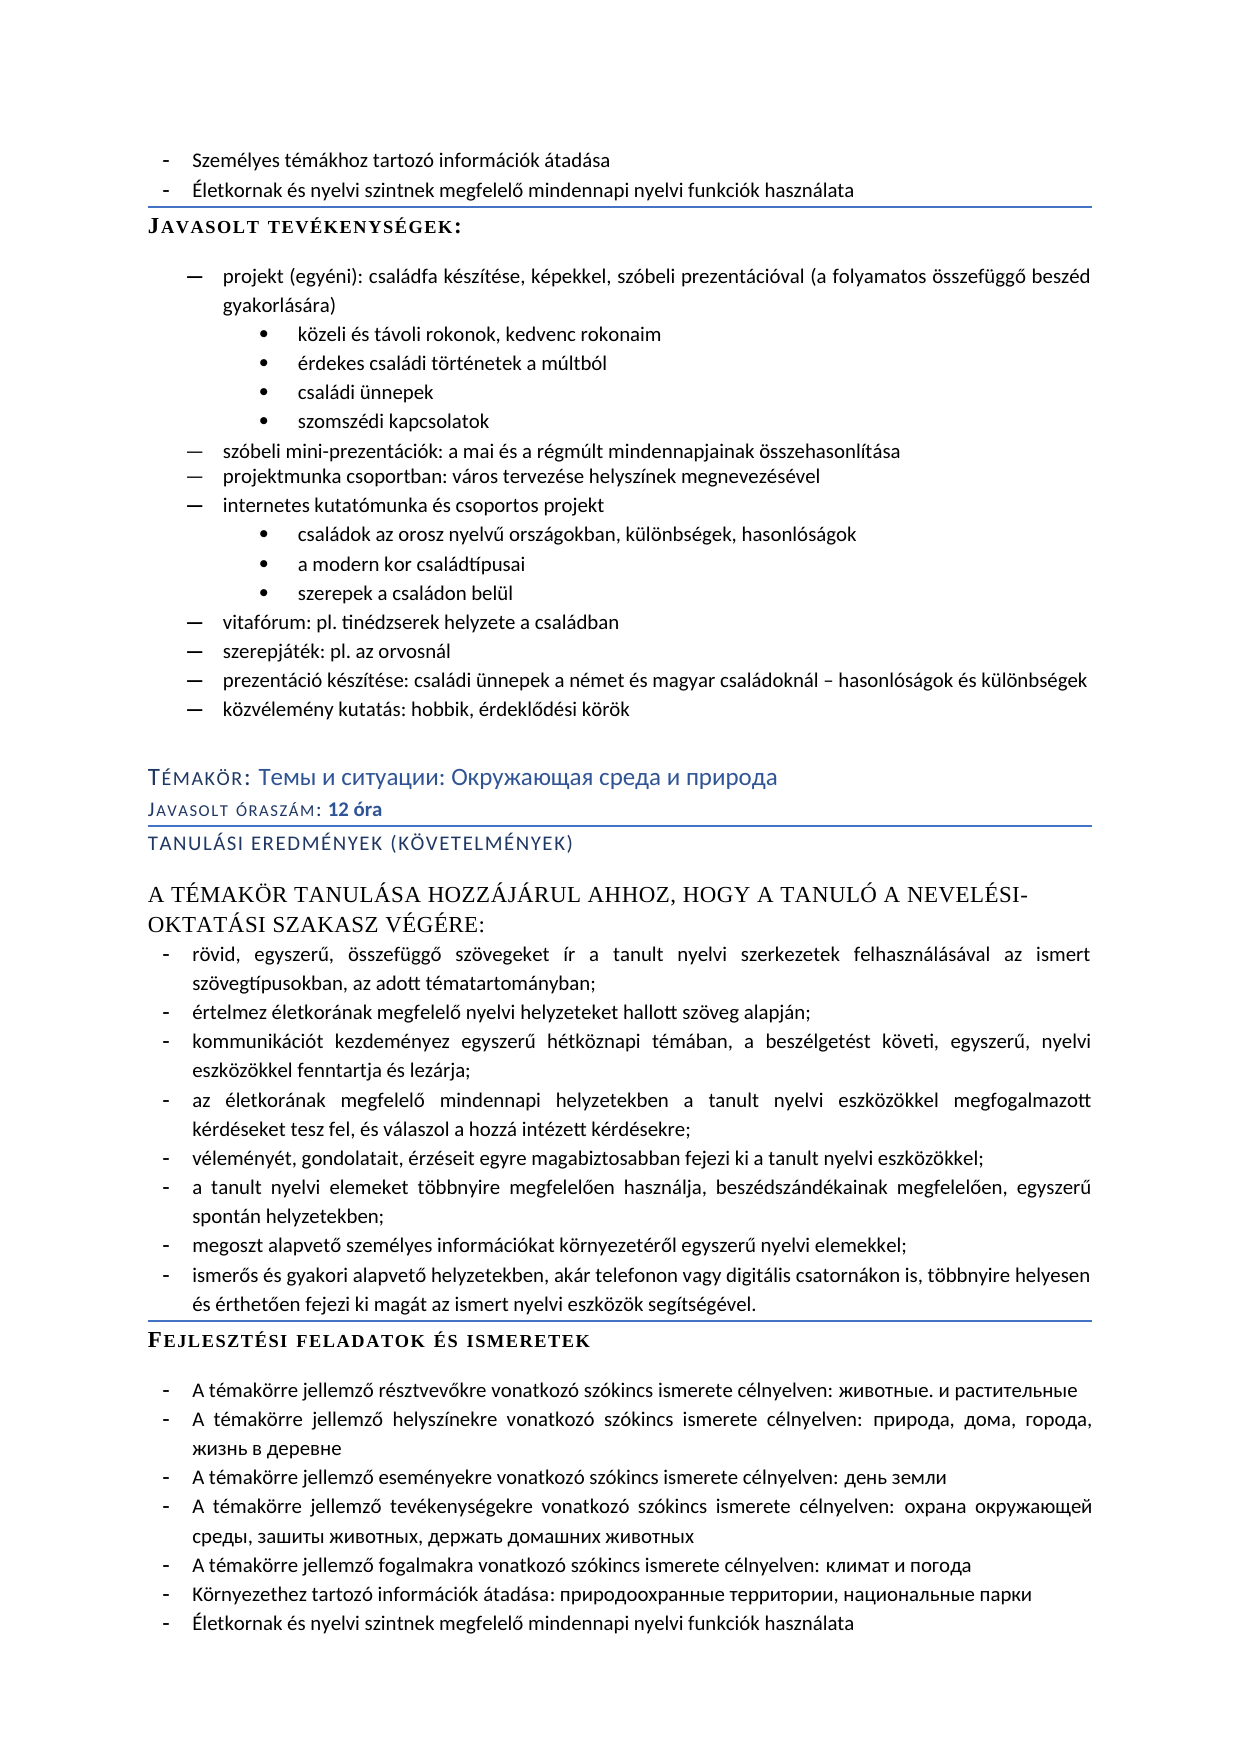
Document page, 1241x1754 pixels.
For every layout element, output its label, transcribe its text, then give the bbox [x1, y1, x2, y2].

list A témakörre jellemző fogalmakra vonatkozó szókincs ismerete célnyelven: климат и погода [162, 1552, 1092, 1577]
list A témakör tanulása hozzájárul ahhoz, hogy a tanuló a nevelési-oktatási szakasz végére: [148, 881, 1092, 937]
list véleményét, gondolatait, érzéseit egyre magabiztosabban fejezi ki a tanult nyelvi eszközökkel; [162, 1145, 1092, 1171]
list A témakörre jellemző résztvevőkre vonatkozó szókincs ismerete célnyelven: животные. и растительные [162, 1377, 1092, 1402]
list kommunikációt kezdeményez egyszerű hétköznapi témában, a beszélgetést követi, egyszerű, nyelvi eszközökkel fenntartja és lezárja; [162, 1028, 1092, 1083]
list a modern kor családtípusai [260, 551, 1092, 576]
subtitle Javasolt tevékenységek: [148, 208, 1092, 238]
list projektmunka csoportban: város tervezése helyszínek megnevezésével [185, 463, 1092, 489]
list prezentáció készítése: családi ünnepek a német és magyar családoknál – hasonlóságok és különbségek [185, 667, 1092, 693]
list szomszédi kapcsolatok [260, 409, 1092, 434]
subtitle TANULÁSI EREDMÉNYEK (KÖVETELMÉNYEK) [148, 827, 1092, 856]
list Életkornak és nyelvi szintnek megfelelő mindennapi nyelvi funkciók használata [162, 1610, 1092, 1636]
list szóbeli mini-prezentációk: a mai és a régmúlt mindennapjainak összehasonlítása [185, 438, 1092, 463]
list közeli és távoli rokonok, kedvenc rokonaim [260, 321, 1092, 347]
list közvélemény kutatás: hobbik, érdeklődési körök [185, 697, 1092, 722]
list internetes kutatómunka és csoportos projekt [185, 492, 1092, 518]
list projekt (egyéni): családfa készítése, képekkel, szóbeli prezentációval (a folyamatos összefüggő beszéd gyakorlására) [185, 263, 1092, 317]
list családok az orosz nyelvű országokban, különbségek, hasonlóságok [260, 522, 1092, 547]
list Környezethez tartozó információk átadása: природоохранные территории, национальные парки [162, 1581, 1092, 1607]
list ismerős és gyakori alapvető helyzetekben, akár telefonon vagy digitális csatornákon is, többnyire helyesen és érthetően fejezi ki magát az ismert nyelvi eszközök segítségével. [162, 1262, 1092, 1316]
list Javasolt óraszám: 12 óra [148, 796, 1092, 821]
list rövid, egyszerű, összefüggő szövegeket ír a tanult nyelvi szerkezetek felhasználásával az ismert szövegtípusokban, az adott tématartományban; [162, 941, 1092, 996]
list vitafórum: pl. tinédzserek helyzete a családban [185, 609, 1092, 634]
list az életkorának megfelelő mindennapi helyzetekben a tanult nyelvi eszközökkel megfogalmazott kérdéseket tesz fel, és válaszol a hozzá intézett kérdésekre; [162, 1087, 1092, 1141]
list A témakörre jellemző helyszínekre vonatkozó szókincs ismerete célnyelven: природа, дома, города, жизнь в деревне [162, 1406, 1092, 1461]
list megoszt alapvető személyes információkat környezetéről egyszerű nyelvi elemekkel; [162, 1233, 1092, 1258]
list Életkornak és nyelvi szintnek megfelelő mindennapi nyelvi funkciók használata [162, 177, 1092, 202]
list érdekes családi történetek a múltból [260, 350, 1092, 376]
list a tanult nyelvi elemeket többnyire megfelelően használja, beszédszándékainak megfelelően, egyszerű spontán helyzetekben; [162, 1174, 1092, 1229]
list A témakörre jellemző tevékenységekre vonatkozó szókincs ismerete célnyelven: охрана окружающей среды, зашиты животных, держать домашних животных [162, 1494, 1092, 1548]
list A témakörre jellemző eseményekre vonatkozó szókincs ismerete célnyelven: день земли [162, 1464, 1092, 1490]
subtitle Fejlesztési feladatok és ismeretek [148, 1322, 1092, 1352]
text Témakör: Темы и ситуации: Окружающая среда и природа [148, 761, 1092, 791]
list Személyes témákhoz tartozó információk átadása [162, 148, 1092, 173]
list szerepek a családon belül [260, 580, 1092, 605]
list szerepjáték: pl. az orvosnál [185, 638, 1092, 664]
list családi ünnepek [260, 379, 1092, 405]
list értelmez életkorának megfelelő nyelvi helyzeteket hallott szöveg alapján; [162, 999, 1092, 1025]
